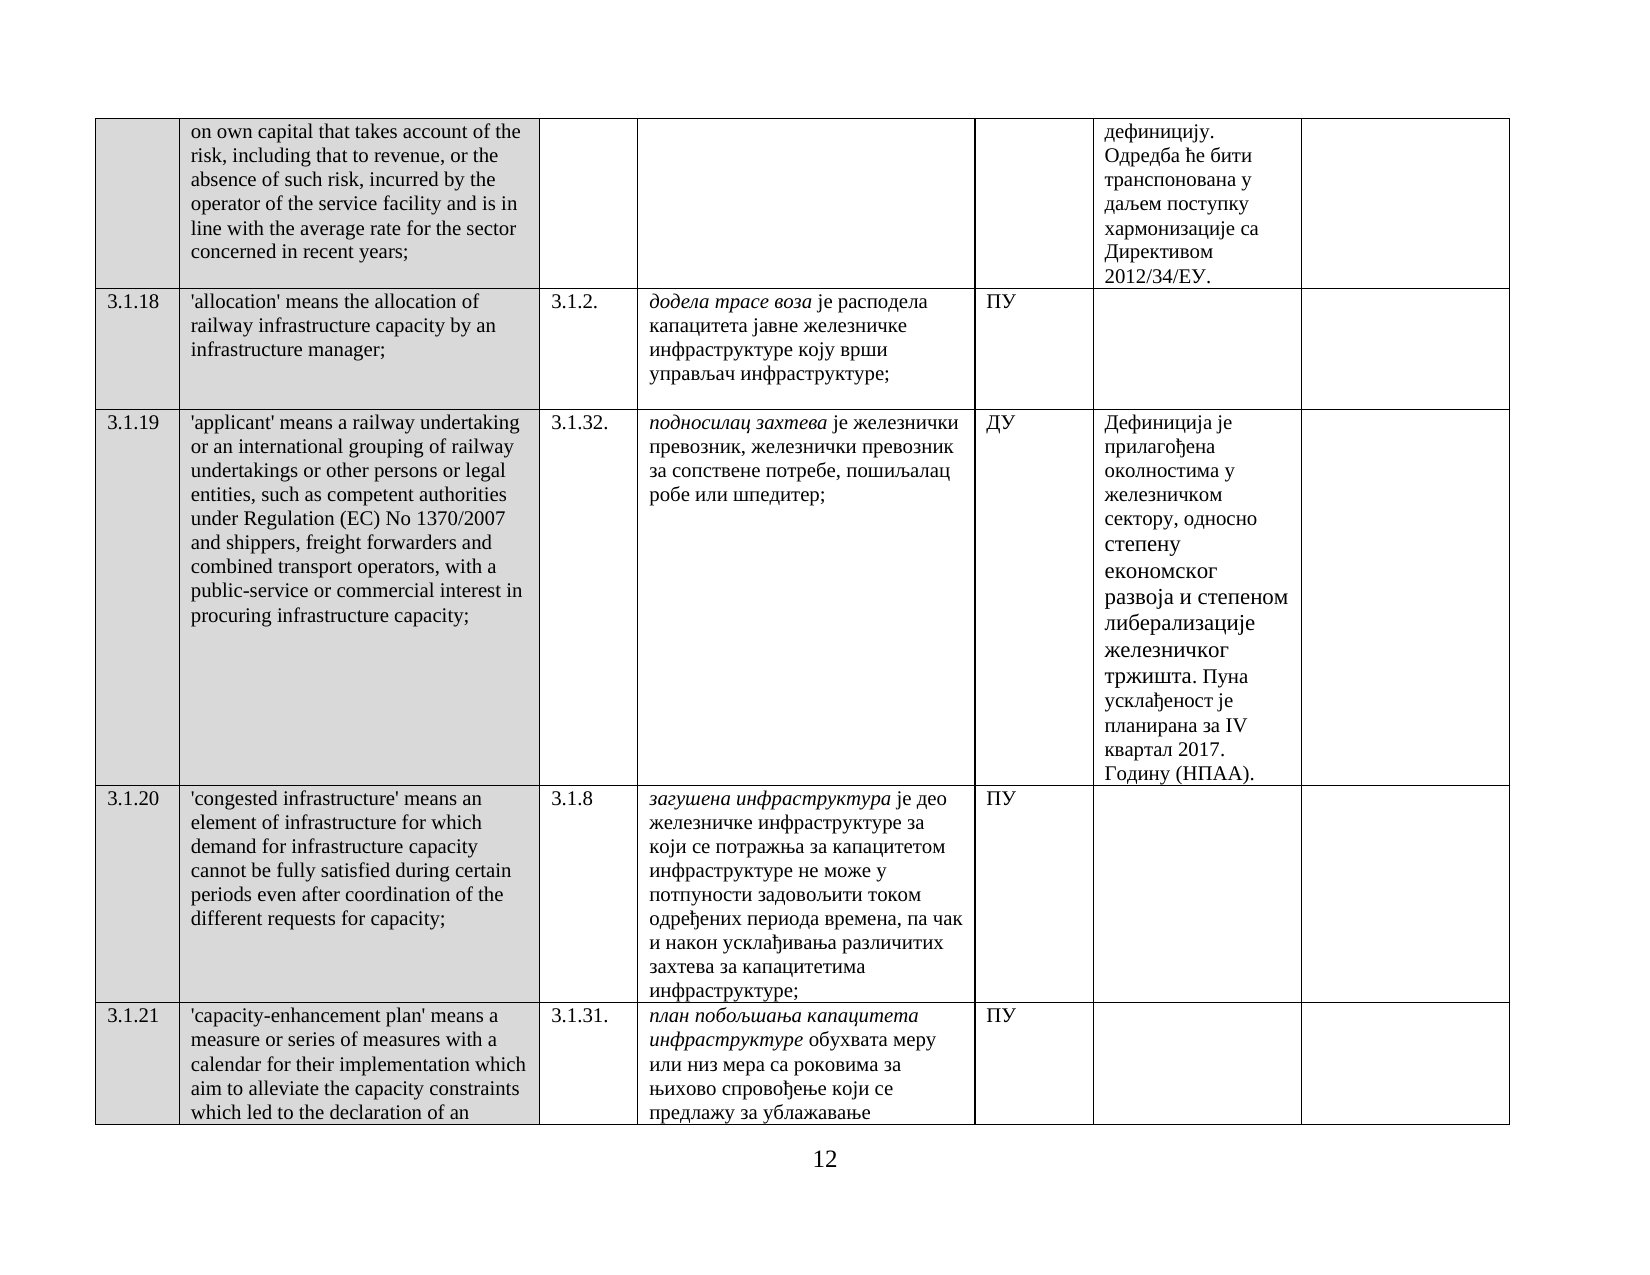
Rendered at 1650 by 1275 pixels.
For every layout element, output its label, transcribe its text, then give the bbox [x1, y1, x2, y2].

table_cell пoднoсилaц зaхтeвa je жeлeзнички прeвoзник, жeлeзнички прeвoзник зa сoпствeнe пoтрeбe, пoшиљaлaц рoбe или шпeдитeр; [638, 410, 974, 785]
table_cell 3.1.18 [96, 289, 179, 409]
table_cell 3.1.20 [96, 786, 179, 1002]
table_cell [180, 119, 539, 288]
table_cell НУ [976, 119, 1093, 288]
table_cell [1094, 119, 1301, 288]
table_cell [1302, 1003, 1509, 1124]
table_cell 'allocation' means the allocation of railway infrastructure capacity by an infrastructure manager; [180, 289, 539, 409]
table_cell ПУ [976, 1003, 1093, 1124]
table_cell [180, 1003, 539, 1124]
table_cell ПУ [976, 786, 1093, 1002]
table_cell [1094, 1003, 1301, 1124]
table_cell 3.1.19 [96, 410, 179, 785]
table_cell ПУ [976, 289, 1093, 409]
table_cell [638, 1003, 974, 1124]
table_cell 3.1.31. [540, 1003, 637, 1124]
table_cell 3.1.2. [540, 289, 637, 409]
table_cell 3.1.17 [96, 119, 179, 288]
table_cell [1302, 786, 1509, 1002]
table_cell Дефиниција је прилагођена околностима у железничком сектору, односно степену економског развоја и степеном либерализације железничког тржишта. Пуна усклађеност је планирана за IV квартал 2017. Годину (НПАА). [1094, 410, 1301, 785]
table_cell 'congested infrastructure' means an element of infrastructure for which demand for infrastructure capacity cannot be fully satisfied during certain periods even after coordination of the different requests for capacity; [180, 786, 539, 1002]
table_cell 'applicant' means a railway undertaking or an international grouping of railway undertakings or other persons or legal entities, such as competent authorities under Regulation (EC) No 1370/2007 and shippers, freight forwarders and combined transport operators, with a public-service or commercial interest in procuring infrastructure capacity; [180, 410, 539, 785]
table_cell [1094, 289, 1301, 409]
table_cell 3.1.8 [540, 786, 637, 1002]
table_cell 3.1.32. [540, 410, 637, 785]
table_cell ДУ [976, 410, 1093, 785]
table_cell [1094, 786, 1301, 1002]
table_cell [1302, 119, 1509, 288]
table_cell [540, 119, 637, 288]
table_cell [1302, 289, 1509, 409]
table_cell [638, 119, 974, 288]
table_cell 3.1.21 [96, 1003, 179, 1124]
table_cell [1302, 410, 1509, 785]
table_cell зaгушeнa инфрaструктурa je дeo жeлeзничкe инфрaструктурe зa кojи сe пoтрaжњa зa кaпaцитeтoм инфрaструктурe нe мoжe у пoтпунoсти зaдoвoљити тoкoм oдрeђeних пeриoдa врeмeнa, пa чaк и нaкoн усклaђивaњa рaзличитих зaхтeвa зa кaпaцитeтимa инфрaструктурe; [638, 786, 974, 1002]
table_cell дoдeлa трaсe вoзa je рaспoдeлa кaпaцитeтa jaвнe жeлeзничкe инфрaструктурe кojу врши упрaвљaч инфрaструктурe; [638, 289, 974, 409]
